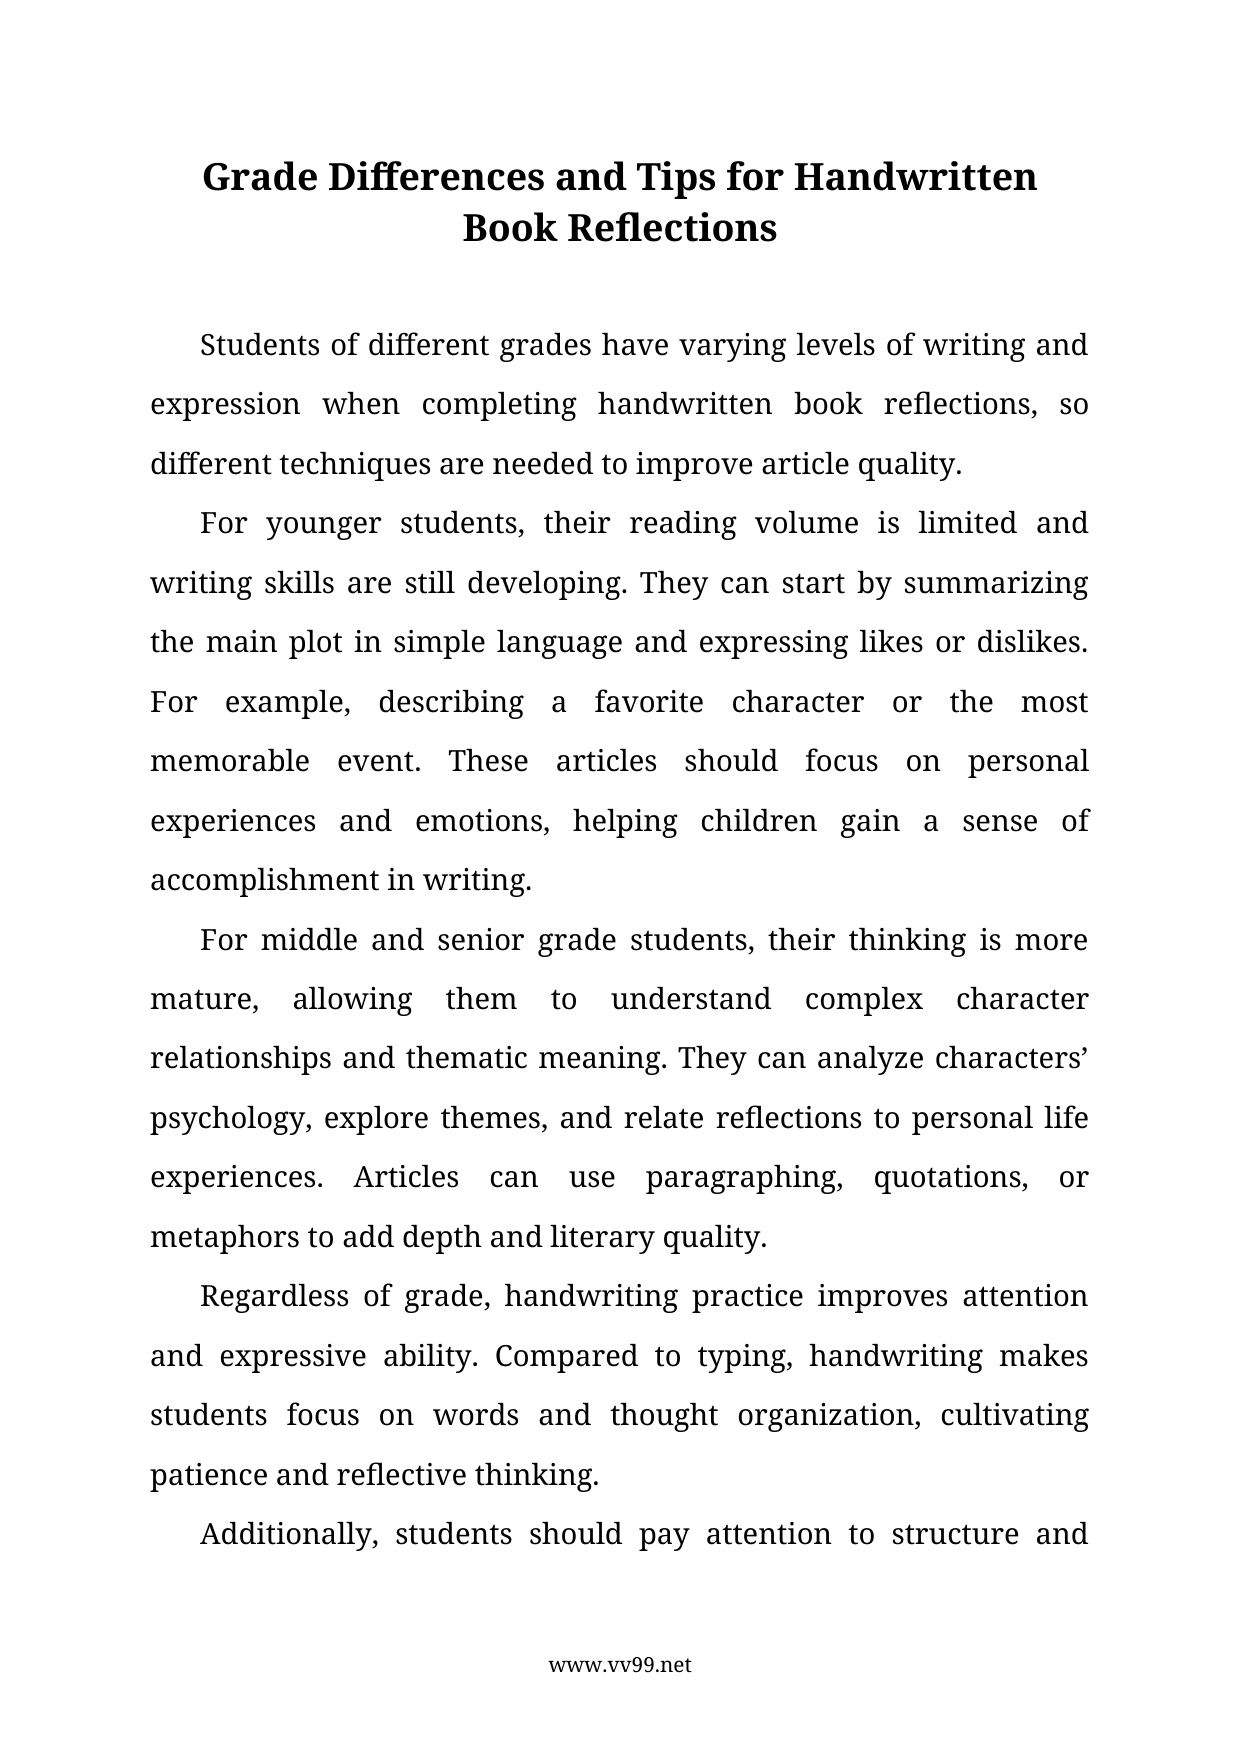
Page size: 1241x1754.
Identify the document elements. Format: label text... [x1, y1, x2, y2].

subtitle Grade Differences and Tips for Handwritten Book Reflections [150, 150, 1090, 252]
text For middle and senior grade students, their thinking is more mature, allowing them to understand complex character relationships and thematic meaning. They can analyze characters’ psychology, explore themes, and relate reflections to personal life experiences. Articles can use paragraphing, quotations, or metaphors to add depth and literary quality. [150, 919, 1090, 1256]
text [150, 1513, 1090, 1553]
text Regardless of grade, handwriting practice improves attention and expressive ability. Compared to typing, handwriting makes students focus on words and thought organization, cultivating patience and reflective thinking. [150, 1276, 1090, 1494]
text Students of different grades have varying levels of writing and expression when completing handwritten book reflections, so different techniques are needed to improve article quality. [150, 324, 1090, 483]
text For younger students, their reading volume is limited and writing skills are still developing. They can start by summarizing the main plot in simple language and expressing likes or dislikes. For example, describing a favorite character or the most memorable event. These articles should focus on personal experiences and emotions, helping children gain a sense of accomplishment in writing. [150, 502, 1090, 899]
